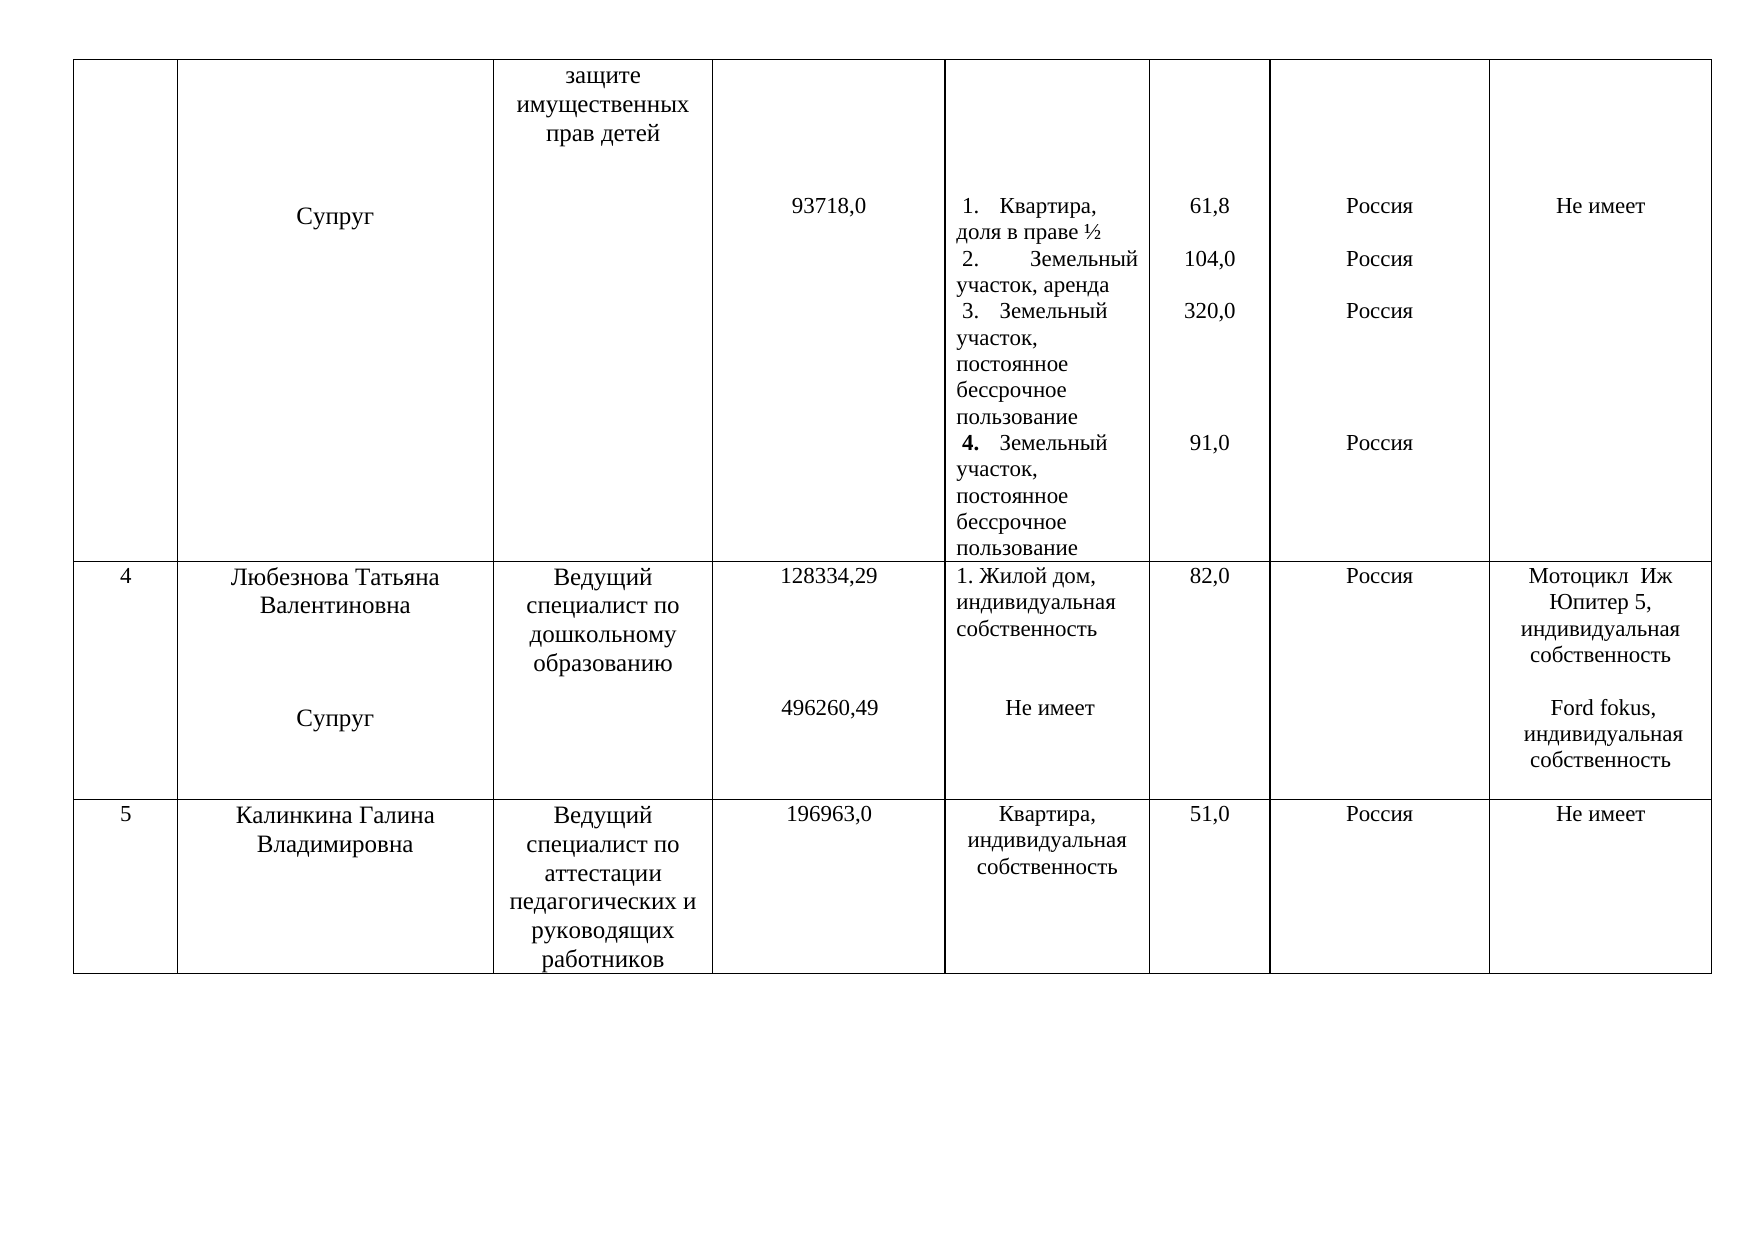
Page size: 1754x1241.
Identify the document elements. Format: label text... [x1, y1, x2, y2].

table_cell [1150, 60, 1269, 561]
table_cell Не имеет Не имеет [1490, 60, 1711, 561]
table_cell Мотоцикл Иж Юпитер 5, индивидуальная собственность Ford fokus, индивидуальная собственность [1490, 562, 1711, 799]
table_cell 128334,29 496260,49 [713, 562, 944, 799]
table_cell Калинкина Галина Владимировна [178, 800, 493, 973]
table_cell Любезнова Татьяна Валентиновна Супруг [178, 562, 493, 799]
table_cell 82,0 [1150, 562, 1269, 799]
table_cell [178, 60, 493, 561]
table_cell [494, 60, 712, 561]
table_cell Ведущий специалист по дошкольному образованию [494, 562, 712, 799]
table_cell Не имеет [1490, 800, 1711, 973]
table_cell 51,0 [1150, 800, 1269, 973]
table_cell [946, 60, 1149, 561]
table_cell 196963,0 [713, 800, 944, 973]
table_cell Квартира, индивидуальная собственность [946, 800, 1149, 973]
table_cell 238653,0 93718,0 [713, 60, 944, 561]
table_cell 5 [74, 800, 177, 973]
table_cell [1271, 60, 1489, 561]
table_cell Ведущий специалист по аттестации педагогических и руководящих работников [494, 800, 712, 973]
table_cell 3 [74, 60, 177, 561]
table_cell Россия [1271, 800, 1489, 973]
table_cell 1. Жилой дом, индивидуальная собственность Не имеет [946, 562, 1149, 799]
table_cell Россия [1271, 562, 1489, 799]
table_cell 4 [74, 562, 177, 799]
